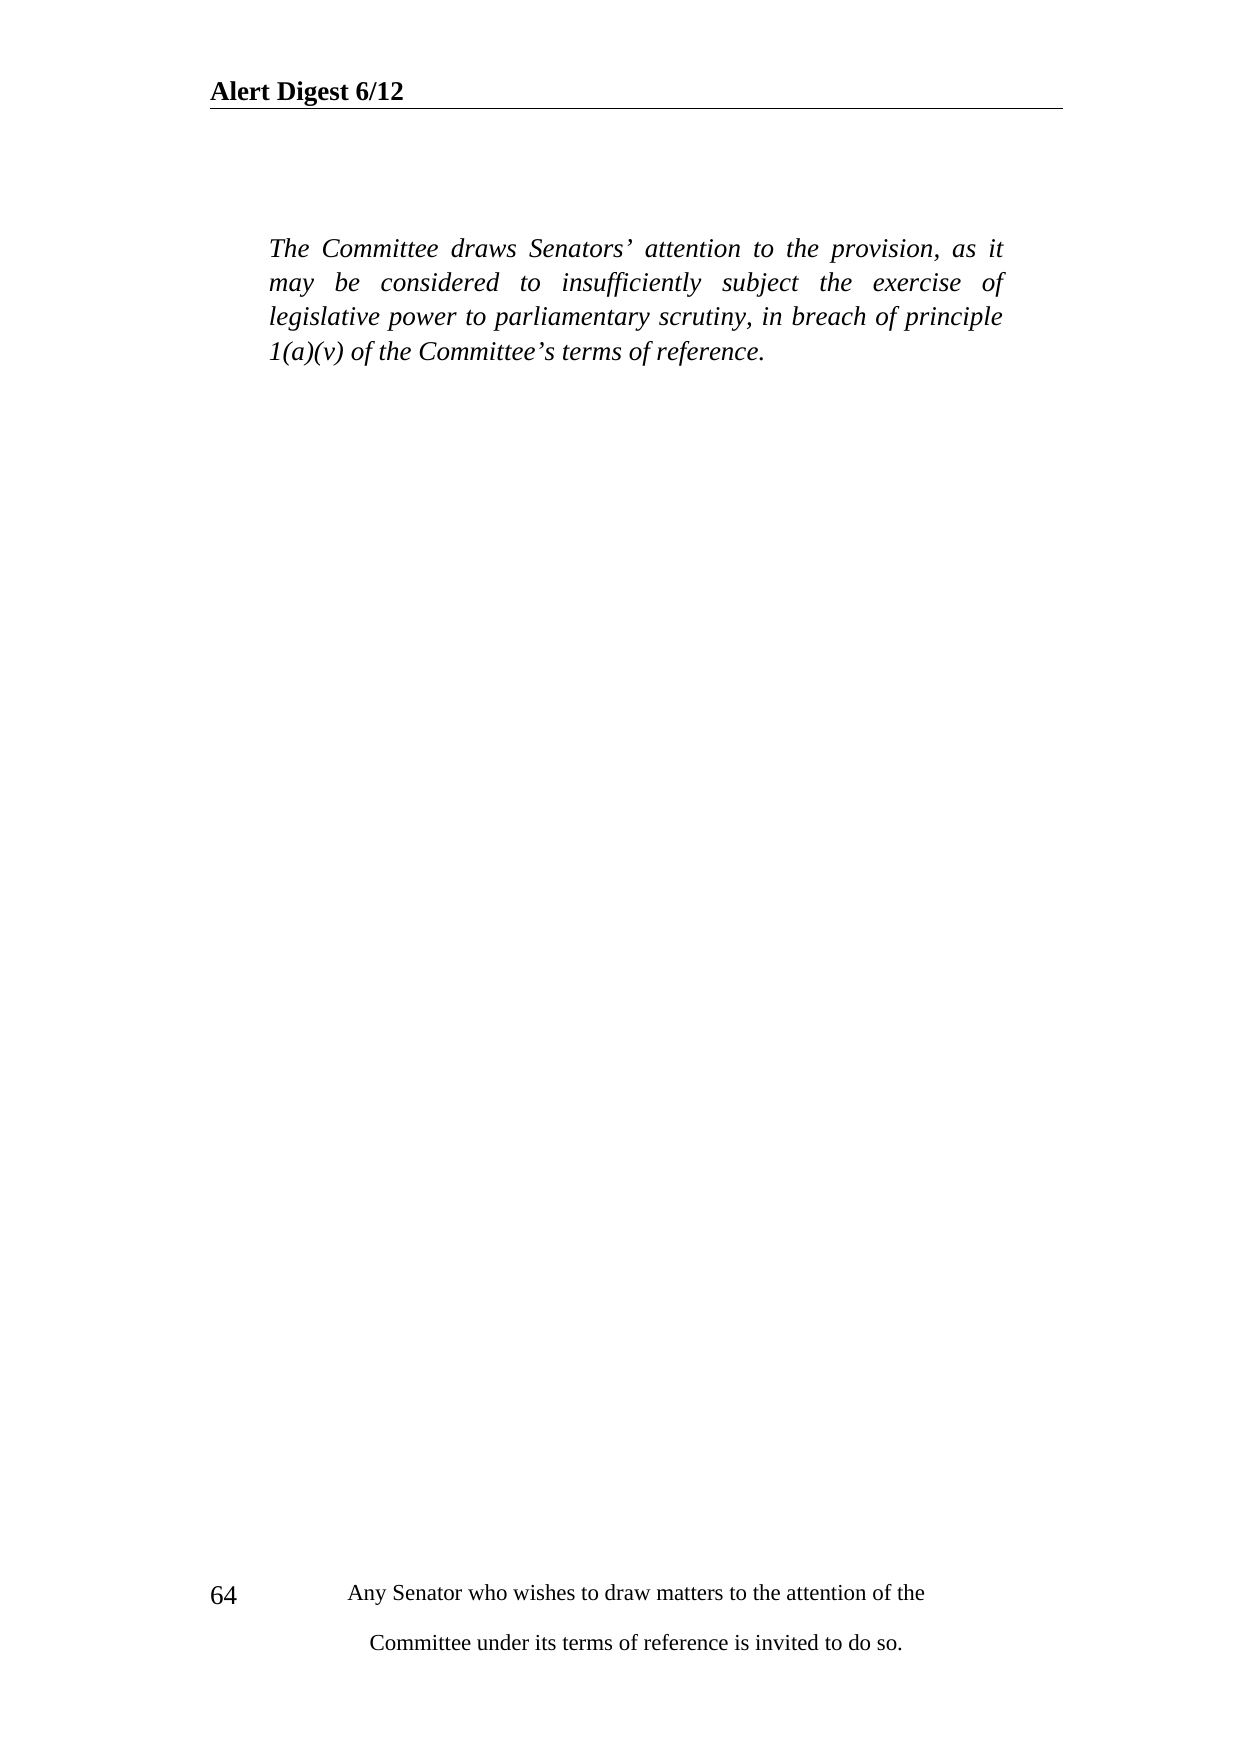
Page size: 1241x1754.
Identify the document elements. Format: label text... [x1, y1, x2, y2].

text The Committee draws Senators’ attention to the provision, as it may be considered to insufficiently subject the exercise of legislative power to parliamentary scrutiny, in breach of principle 1(a)(v) of the Committee’s terms of reference. [269, 232, 1004, 366]
